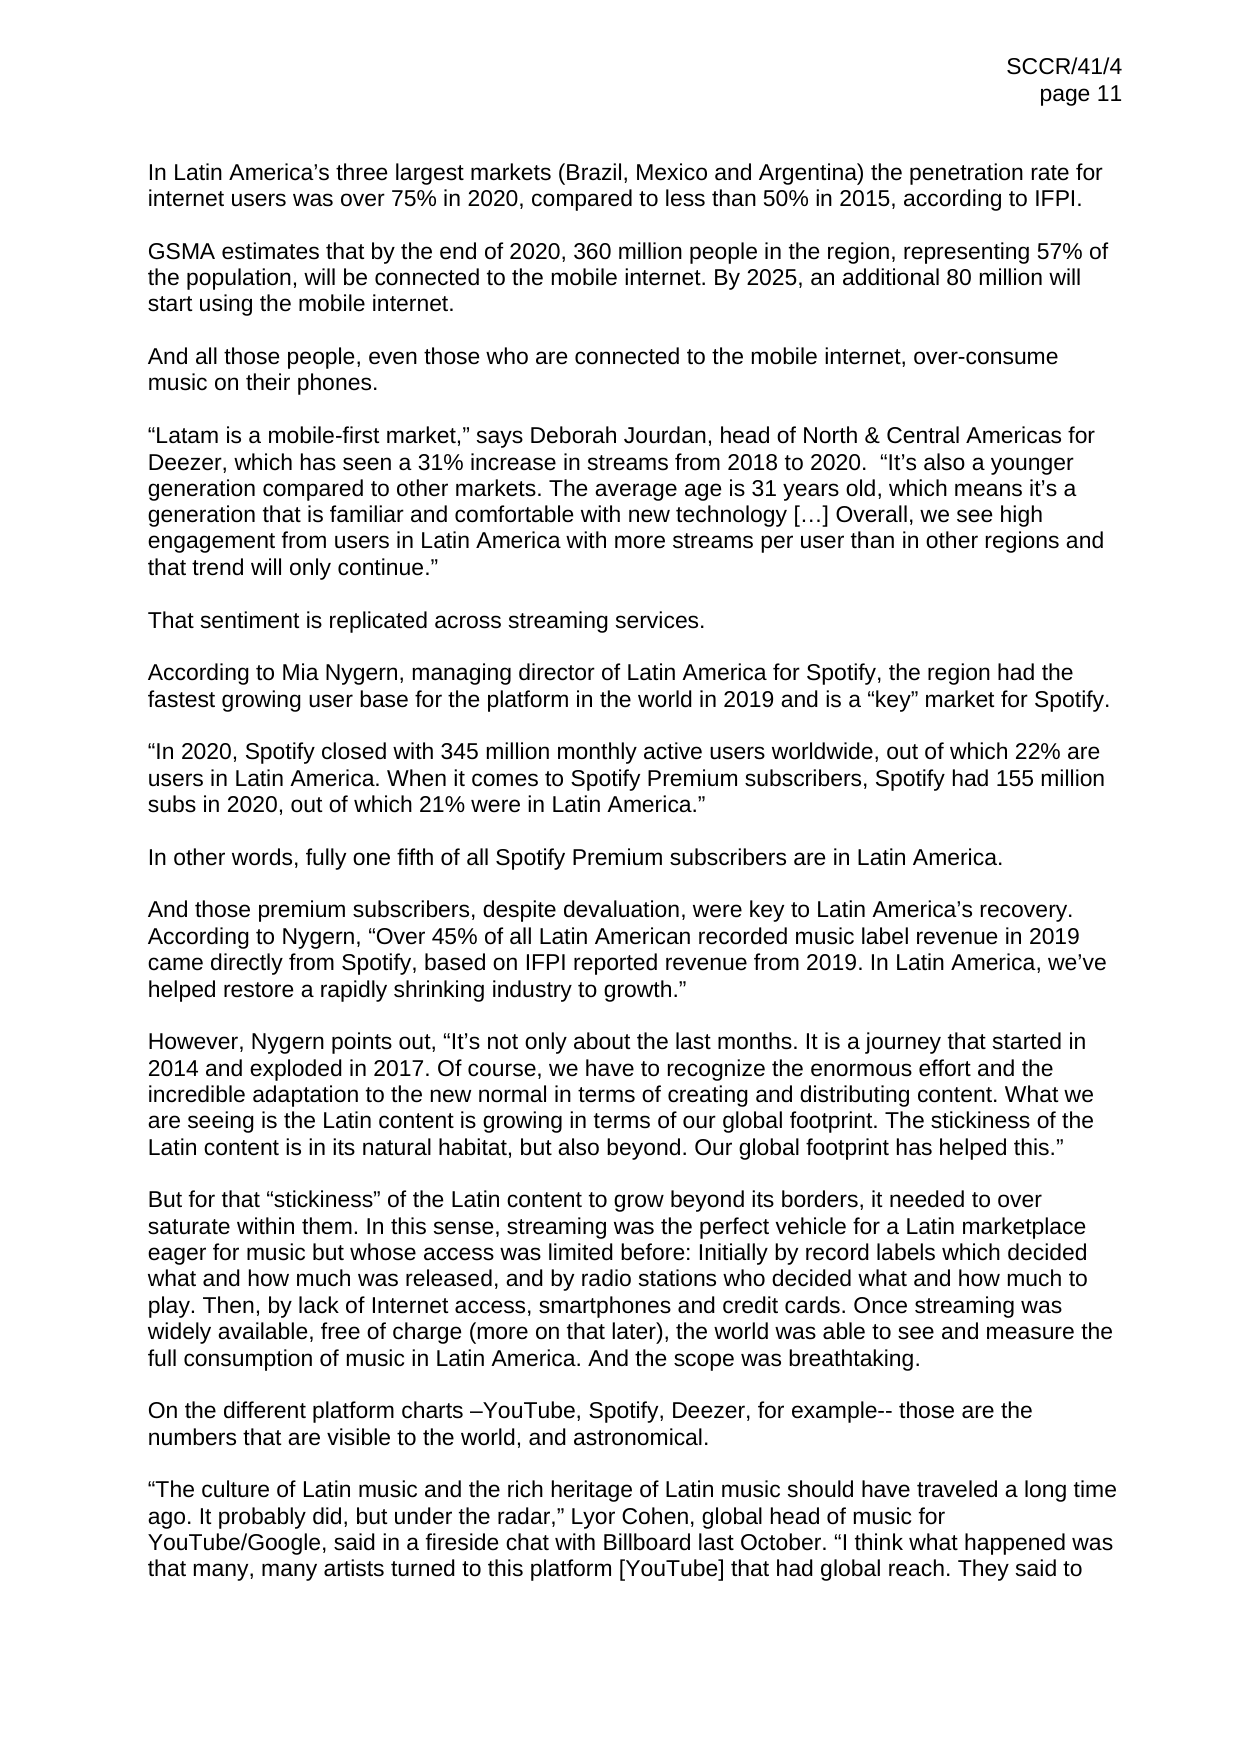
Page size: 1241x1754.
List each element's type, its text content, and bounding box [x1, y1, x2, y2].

text According to Mia Nygern, managing director of Latin America for Spotify, the region had the fastest growing user base for the platform in the world in 2019 and is a “key” market for Spotify. [148, 659, 1122, 712]
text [148, 1476, 1122, 1582]
text In Latin America’s three largest markets (Brazil, Mexico and Argentina) the penetration rate for internet users was over 75% in 2020, compared to less than 50% in 2015, according to IFPI. [148, 158, 1122, 211]
text That sentiment is replicated across streaming services. [148, 607, 1122, 633]
text In other words, fully one fifth of all Spotify Premium subscribers are in Latin America. [148, 844, 1122, 870]
text However, Nygern points out, “It’s not only about the last months. It is a journey that started in 2014 and exploded in 2017. Of course, we have to recognize the enormous effort and the incredible adaptation to the new normal in terms of creating and distributing content. What we are seeing is the Latin content is growing in terms of our global footprint. The stickiness of the Latin content is in its natural habitat, but also beyond. Our global footprint has helped this.” [148, 1028, 1122, 1160]
text But for that “stickiness” of the Latin content to grow beyond its borders, it needed to over saturate within them. In this sense, streaming was the perfect vehicle for a Latin marketplace eager for music but whose access was limited before: Initially by record labels which decided what and how much was released, and by radio stations who decided what and how much to play. Then, by lack of Internet access, smartphones and credit cards. Once streaming was widely available, free of charge (more on that later), the world was able to see and measure the full consumption of music in Latin America. And the scope was breathtaking. [148, 1186, 1122, 1371]
text And those premium subscribers, despite devaluation, were key to Latin America’s recovery. According to Nygern, “Over 45% of all Latin American recorded music label revenue in 2019 came directly from Spotify, based on IFPI reported revenue from 2019. In Latin America, we’ve helped restore a rapidly shrinking industry to growth.” [148, 896, 1122, 1002]
text GSMA estimates that by the end of 2020, 360 million people in the region, representing 57% of the population, will be connected to the mobile internet. By 2025, an additional 80 million will start using the mobile internet. [148, 238, 1122, 317]
text On the different platform charts –YouTube, Spotify, Deezer, for example-- those are the numbers that are visible to the world, and astronomical. [148, 1397, 1122, 1450]
text “Latam is a mobile-first market,” says Deborah Jourdan, head of North & Central Americas for Deezer, which has seen a 31% increase in streams from 2018 to 2020. “It’s also a younger generation compared to other markets. The average age is 31 years old, which means it’s a generation that is familiar and comfortable with new technology […] Overall, we see high engagement from users in Latin America with more streams per user than in other regions and that trend will only continue.” [148, 422, 1122, 580]
text “In 2020, Spotify closed with 345 million monthly active users worldwide, out of which 22% are users in Latin America. When it comes to Spotify Premium subscribers, Spotify had 155 million subs in 2020, out of which 21% were in Latin America.” [148, 738, 1122, 817]
text And all those people, even those who are connected to the mobile internet, over-consume music on their phones. [148, 343, 1122, 396]
